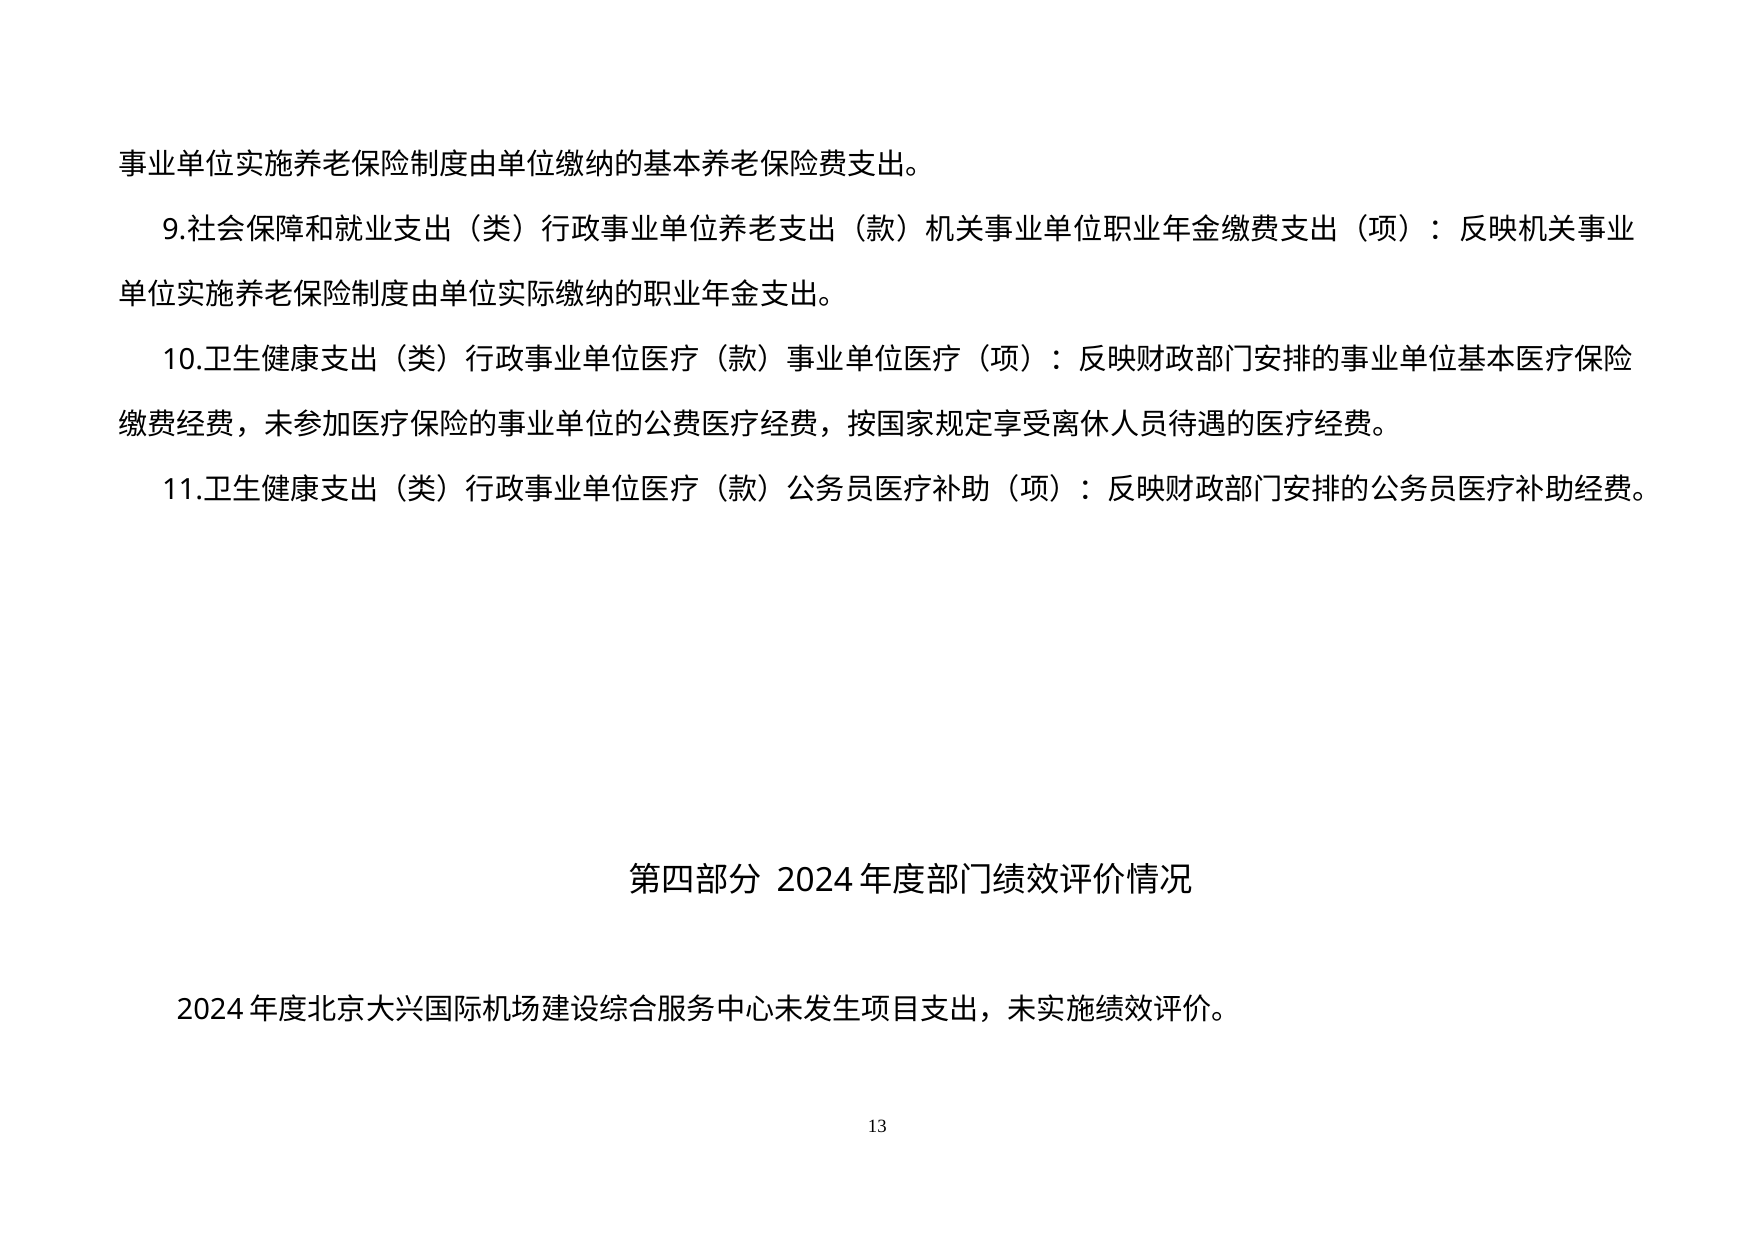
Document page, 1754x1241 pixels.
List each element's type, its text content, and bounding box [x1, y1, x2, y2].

text 11.卫生健康支出（类）行政事业单位医疗（款）公务员医疗补助（项）：反映财政部门安排的公务员医疗补助经费。 [118, 454, 1636, 519]
text 2024年度北京大兴国际机场建设综合服务中心未发生项目支出，未实施绩效评价。 [118, 974, 1636, 1039]
text 9.社会保障和就业支出（类）行政事业单位养老支出（款）机关事业单位职业年金缴费支出（项）：反映机关事业单位实施养老保险制度由单位实际缴纳的职业年金支出。 [118, 194, 1636, 324]
text 第四部分 2024年度部门绩效评价情况 [118, 844, 1636, 909]
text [118, 129, 1636, 194]
text 10.卫生健康支出（类）行政事业单位医疗（款）事业单位医疗（项）：反映财政部门安排的事业单位基本医疗保险缴费经费，未参加医疗保险的事业单位的公费医疗经费，按国家规定享受离休人员待遇的医疗经费。 [118, 324, 1636, 454]
